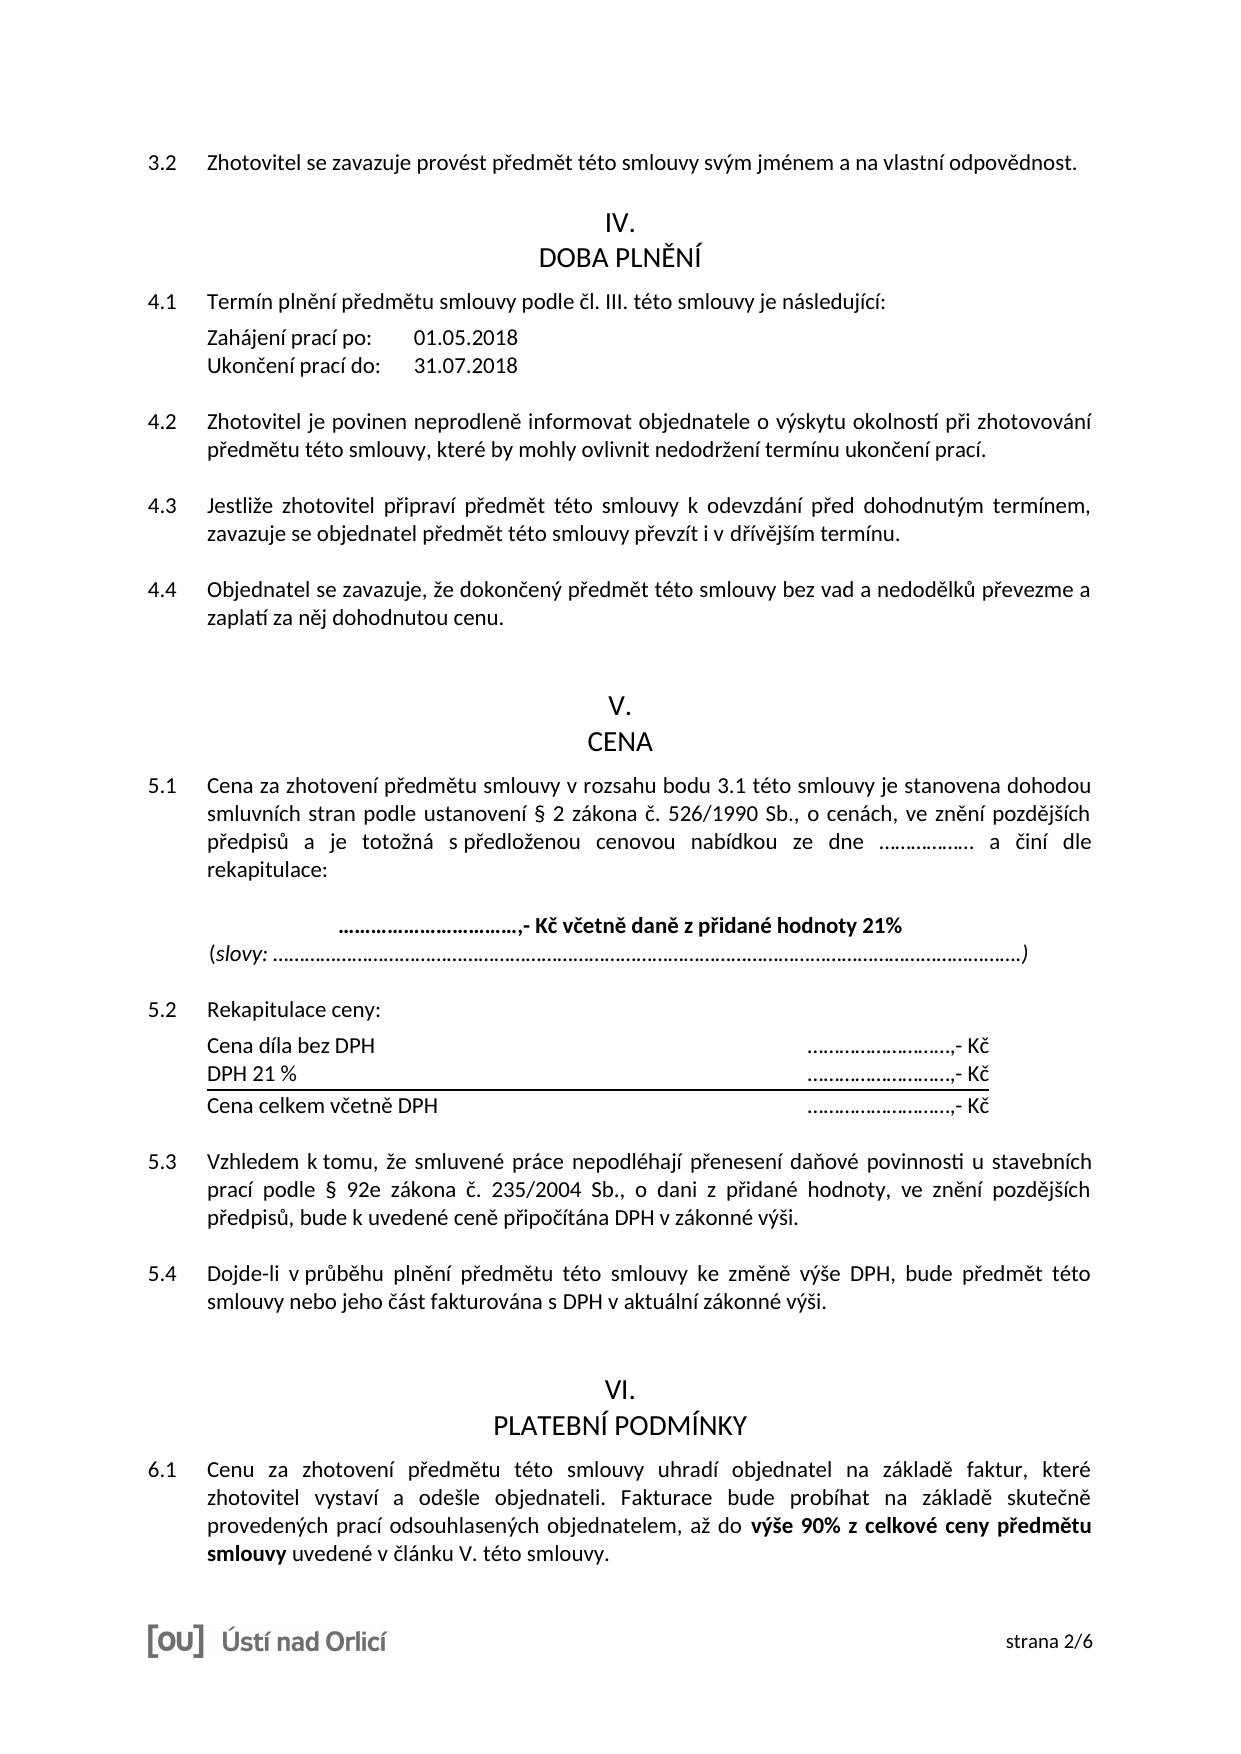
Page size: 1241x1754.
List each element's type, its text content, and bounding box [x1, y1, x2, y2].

text Cena celkem včetně DPH ………………………,- Kč [207, 1091, 1092, 1119]
text 5.2 Rekapitulace ceny: [148, 995, 1092, 1023]
text Zahájení prací po: 01.05.2018 [207, 323, 1092, 351]
text 6.1 Cenu za zhotovení předmětu této smlouvy uhradí objednatel na základě faktur, které zhotovitel vystaví a odešle objednateli. Fakturace bude probíhat na základě skutečně provedených prací odsouhlasených objednatelem, až do výše 90% z celkové ceny předmětu smlouvy uvedené v článku V. této smlouvy. [148, 1455, 1092, 1567]
text Cena díla bez DPH ………………………,- Kč [207, 1031, 1092, 1059]
text 5.1 Cena za zhotovení předmětu smlouvy v rozsahu bodu 3.1 této smlouvy je stanovena dohodou smluvních stran podle ustanovení § 2 zákona č. 526/1990 Sb., o cenách, ve znění pozdějších předpisů a je totožná s předloženou cenovou nabídkou ze dne ……………… a činí dle rekapitulace: [148, 771, 1092, 883]
text 5.4 Dojde-li v průběhu plnění předmětu této smlouvy ke změně výše DPH, bude předmět této smlouvy nebo jeho část fakturována s DPH v aktuální zákonné výši. [148, 1259, 1092, 1315]
text IV. [148, 204, 1092, 239]
text 4.1 Termín plnění předmětu smlouvy podle čl. III. této smlouvy je následující: [148, 287, 1092, 316]
text Platební podmínky [148, 1407, 1092, 1443]
text 5.3 Vzhledem k tomu, že smluvené práce nepodléhají přenesení daňové povinnosti u stavebních prací podle § 92e zákona č. 235/2004 Sb., o dani z přidané hodnoty, ve znění pozdějších předpisů, bude k uvedené ceně připočítána DPH v zákonné výši. [148, 1147, 1092, 1231]
text VI. [148, 1371, 1092, 1407]
text 4.4 Objednatel se zavazuje, že dokončený předmět této smlouvy bez vad a nedodělků převezme a zaplatí za něj dohodnutou cenu. [148, 575, 1092, 631]
text Ukončení prací do: 31.07.2018 [207, 351, 1092, 379]
text ……………………………,- Kč včetně daně z přidané hodnoty 21% [148, 911, 1092, 939]
text cena [148, 723, 1092, 759]
text 4.3 Jestliže zhotovitel připraví předmět této smlouvy k odevzdání před dohodnutým termínem, zavazuje se objednatel předmět této smlouvy převzít i v dřívějším termínu. [148, 491, 1092, 547]
text 4.2 Zhotovitel je povinen neprodleně informovat objednatele o výskytu okolností při zhotovování předmětu této smlouvy, které by mohly ovlivnit nedodržení termínu ukončení prací. [148, 407, 1092, 463]
text doba plnění [148, 239, 1092, 275]
text V. [148, 687, 1092, 723]
picture [147, 1623, 388, 1659]
text 3.2 Zhotovitel se zavazuje provést předmět této smlouvy svým jménem a na vlastní odpovědnost. [148, 148, 1092, 176]
text (slovy: …………………………………………………………………………………………………………………………….) [148, 939, 1092, 967]
text DPH 21 % ………………………,- Kč [207, 1059, 989, 1089]
